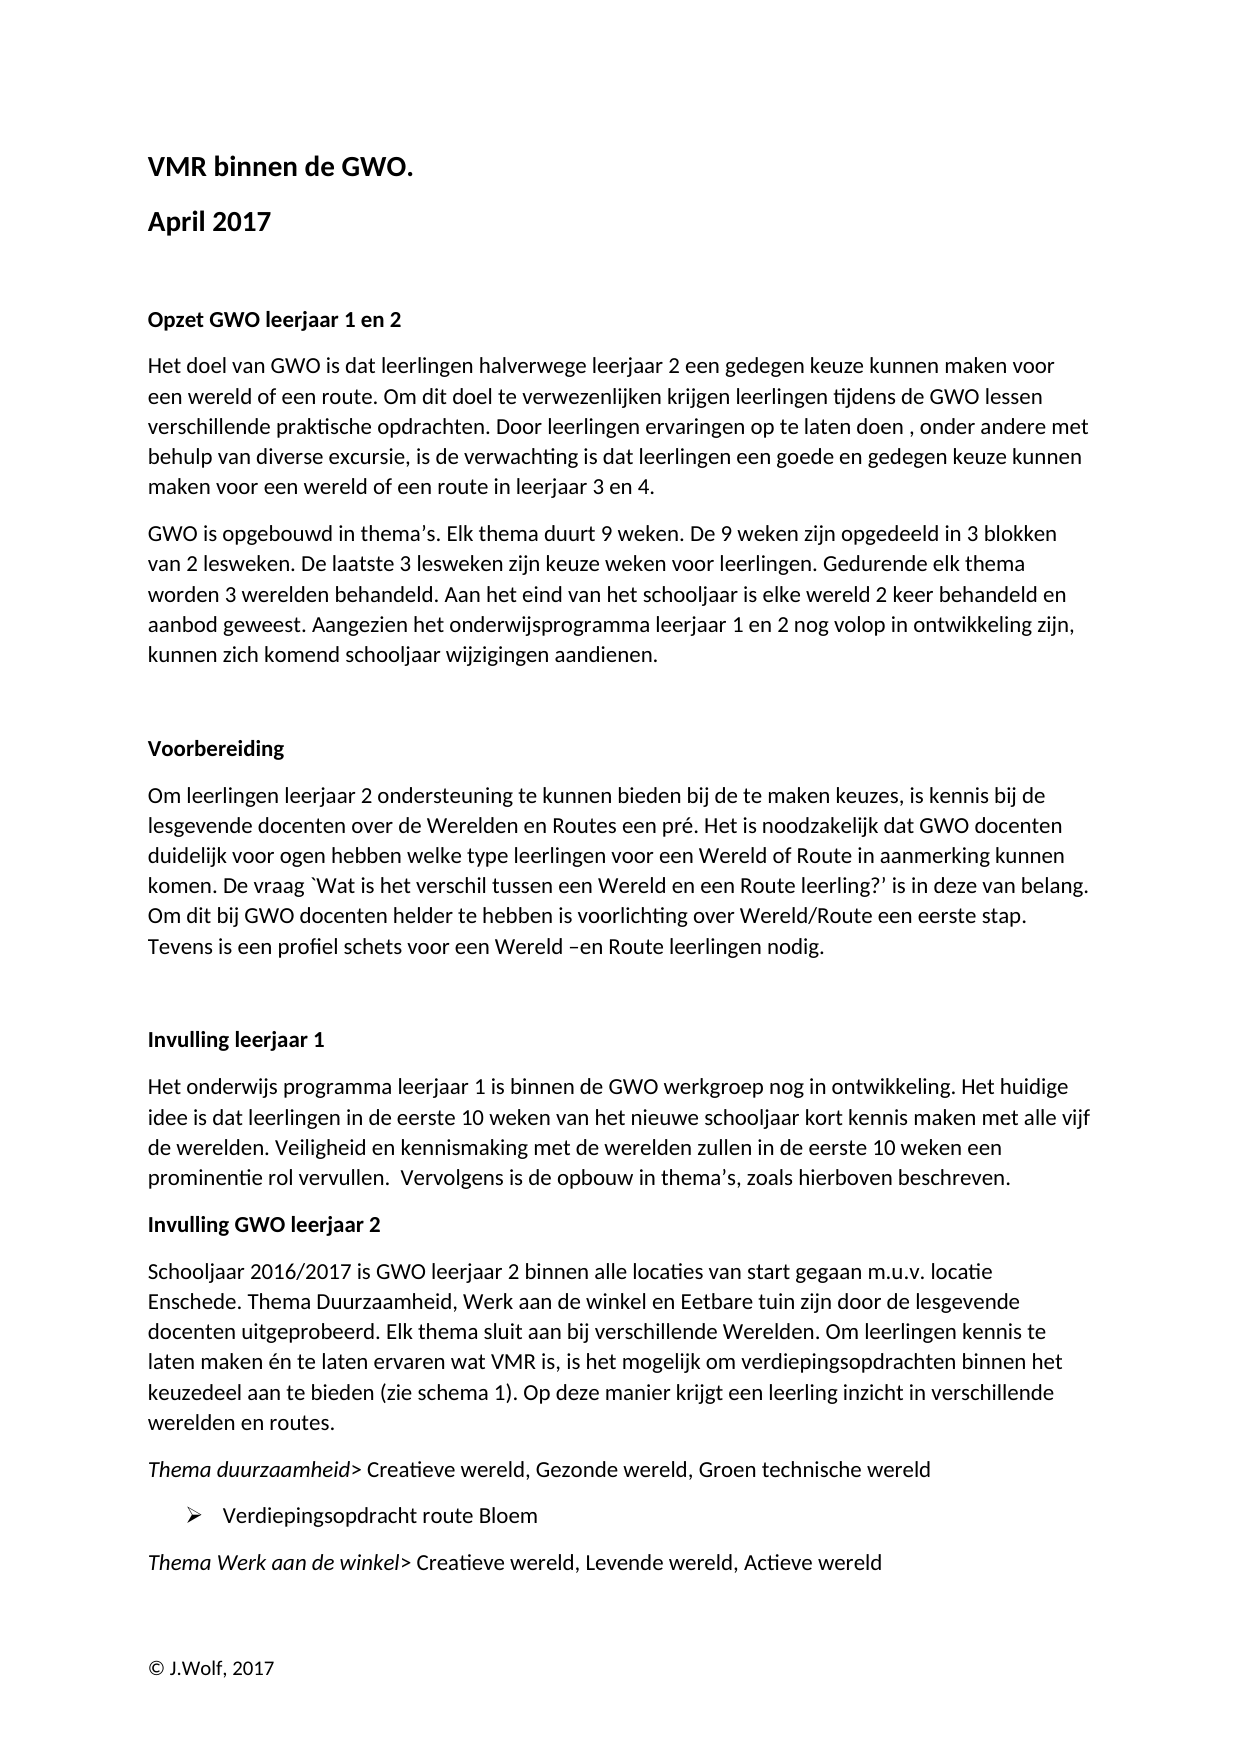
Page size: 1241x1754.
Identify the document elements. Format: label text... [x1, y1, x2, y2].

text Om leerlingen leerjaar 2 ondersteuning te kunnen bieden bij de te maken keuzes, is kennis bij de lesgevende docenten over de Werelden en Routes een pré. Het is noodzakelijk dat GWO docenten duidelijk voor ogen hebben welke type leerlingen voor een Wereld of Route in aanmerking kunnen komen. De vraag `Wat is het verschil tussen een Wereld en een Route leerling?’ is in deze van belang. Om dit bij GWO docenten helder te hebben is voorlichting over Wereld/Route een eerste stap. Tevens is een profiel schets voor een Wereld –en Route leerlingen nodig. [148, 781, 1093, 960]
text Thema Werk aan de winkel> Creatieve wereld, Levende wereld, Actieve wereld [148, 1548, 1093, 1576]
text Het onderwijs programma leerjaar 1 is binnen de GWO werkgroep nog in ontwikkeling. Het huidige idee is dat leerlingen in de eerste 10 weken van het nieuwe schooljaar kort kennis maken met alle vijf de werelden. Veiligheid en kennismaking met de werelden zullen in de eerste 10 weken een prominentie rol vervullen. Vervolgens is de opbouw in thema’s, zoals hierboven beschreven. [148, 1072, 1093, 1191]
text Thema duurzaamheid> Creatieve wereld, Gezonde wereld, Groen technische wereld [148, 1455, 1093, 1483]
text Het doel van GWO is dat leerlingen halverwege leerjaar 2 een gedegen keuze kunnen maken voor een wereld of een route. Om dit doel te verwezenlijken krijgen leerlingen tijdens de GWO lessen verschillende praktische opdrachten. Door leerlingen ervaringen op te laten doen , onder andere met behulp van diverse excursie, is de verwachting is dat leerlingen een goede en gedegen keuze kunnen maken voor een wereld of een route in leerjaar 3 en 4. [148, 352, 1093, 500]
text Invulling leerjaar 1 [148, 1026, 1093, 1053]
text Opzet GWO leerjaar 1 en 2 [148, 305, 1093, 333]
text Schooljaar 2016/2017 is GWO leerjaar 2 binnen alle locaties van start gegaan m.u.v. locatie Enschede. Thema Duurzaamheid, Werk aan de winkel en Eetbare tuin zijn door de lesgevende docenten uitgeprobeerd. Elk thema sluit aan bij verschillende Werelden. Om leerlingen kennis te laten maken én te laten ervaren wat VMR is, is het mogelijk om verdiepingsopdrachten binnen het keuzedeel aan te bieden (zie schema 1). Op deze manier krijgt een leerling inzicht in verschillende werelden en routes. [148, 1257, 1093, 1436]
text Voorbereiding [148, 734, 1093, 762]
text VMR binnen de GWO. [148, 148, 1093, 183]
text GWO is opgebouwd in thema’s. Elk thema duurt 9 weken. De 9 weken zijn opgedeeld in 3 blokken van 2 lesweken. De laatste 3 lesweken zijn keuze weken voor leerlingen. Gedurende elk thema worden 3 werelden behandeld. Aan het eind van het schooljaar is elke wereld 2 keer behandeld en aanbod geweest. Aangezien het onderwijsprogramma leerjaar 1 en 2 nog volop in ontwikkeling zijn, kunnen zich komend schooljaar wijzigingen aandienen. [148, 519, 1093, 668]
list Verdiepingsopdracht route Bloem [185, 1502, 1093, 1529]
text April 2017 [148, 203, 1093, 238]
text Invulling GWO leerjaar 2 [148, 1210, 1093, 1238]
